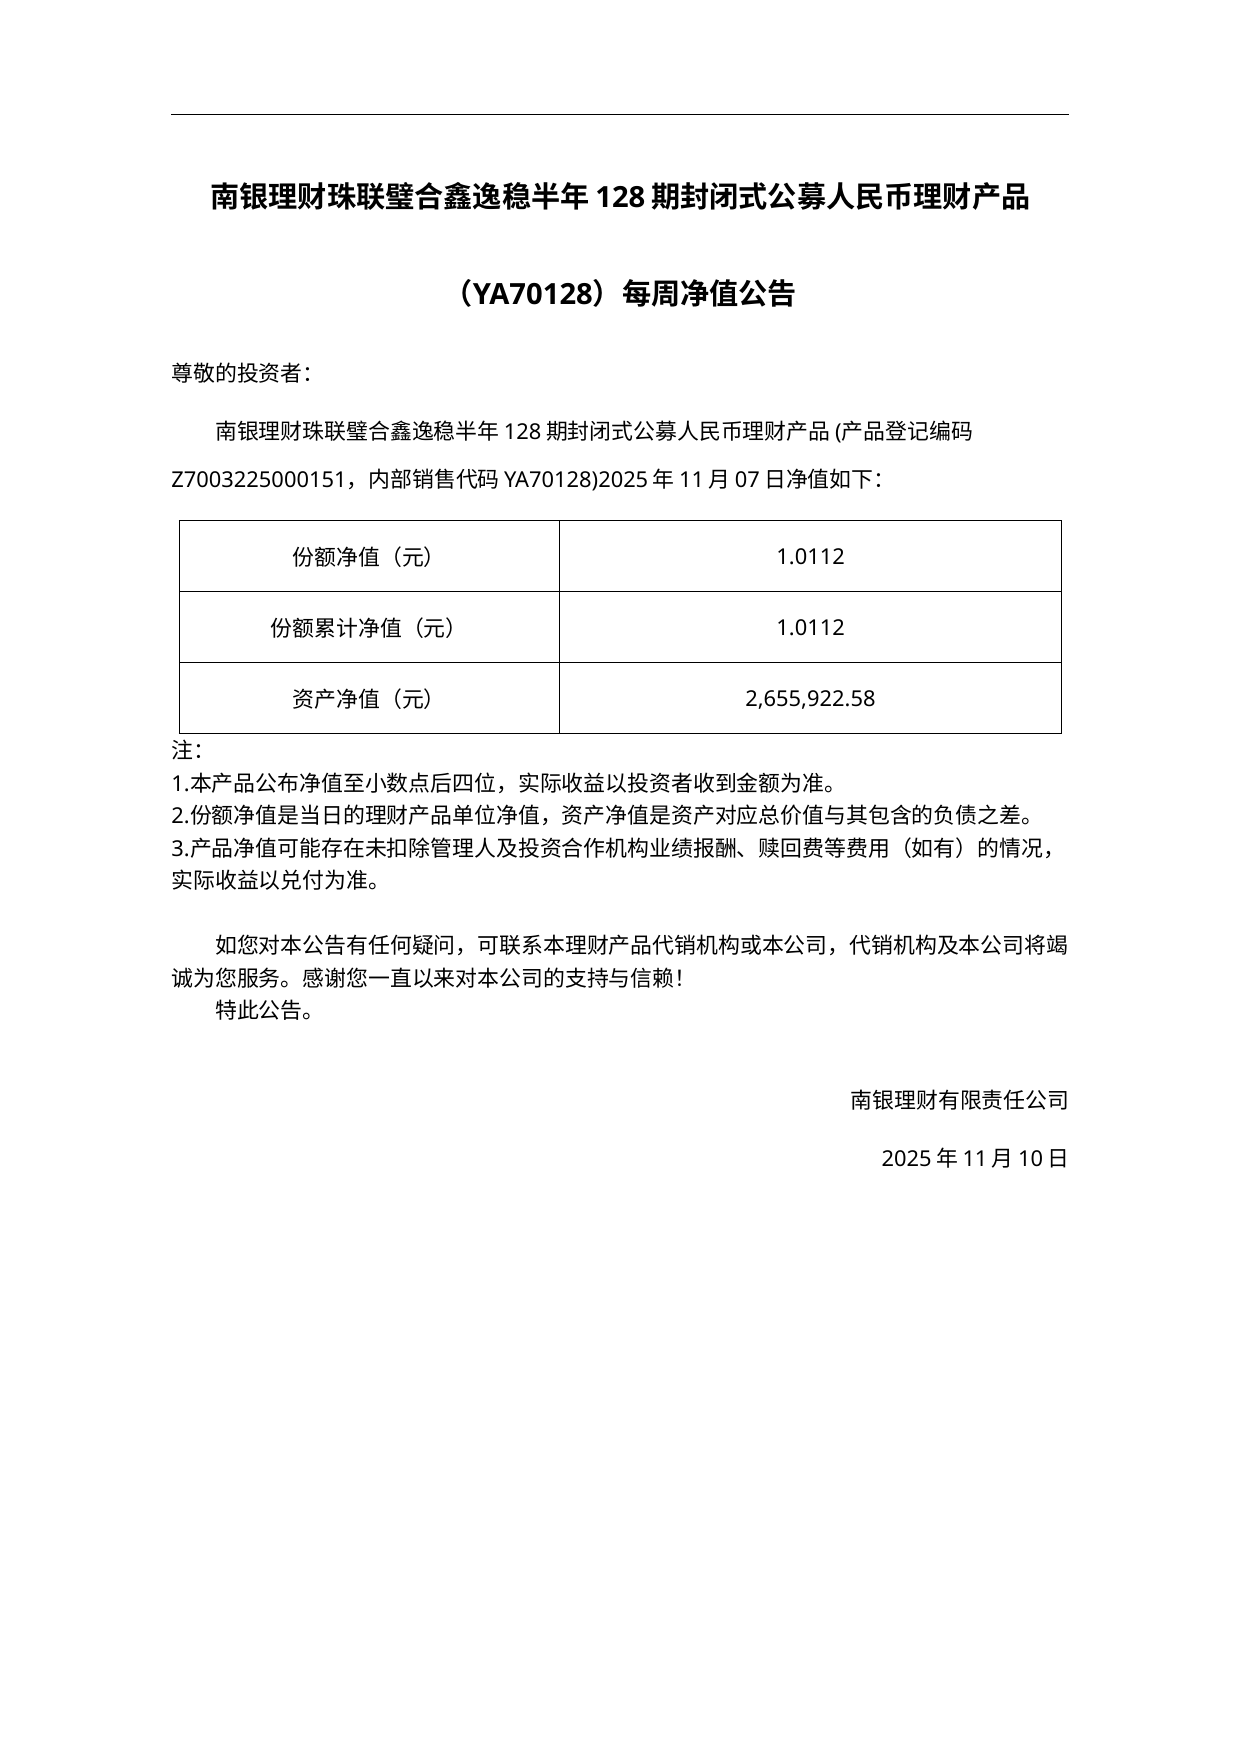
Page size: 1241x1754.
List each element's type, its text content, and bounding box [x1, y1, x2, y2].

table_cell 资产净值（元） [180, 663, 559, 733]
text 特此公告。 [171, 993, 1069, 1025]
text 尊敬的投资者： [171, 355, 1069, 388]
text 南银理财珠联璧合鑫逸稳半年128期封闭式公募人民币理财产品 (产品登记编码Z7003225000151，内部销售代码YA70128)2025年11月07日净值如下： [171, 413, 1069, 494]
text 注： [171, 733, 1069, 765]
text 2.份额净值是当日的理财产品单位净值，资产净值是资产对应总价值与其包含的负债之差。 [171, 798, 1069, 830]
table_header 份额净值（元） [180, 521, 559, 591]
table_cell 2,655,922.58 [560, 663, 1061, 733]
text 2025年11月10日 [171, 1140, 1069, 1173]
table_header 1.0112 [560, 521, 1061, 591]
table_cell 份额累计净值（元） [180, 592, 559, 662]
text 如您对本公告有任何疑问，可联系本理财产品代销机构或本公司，代销机构及本公司将竭诚为您服务。感谢您一直以来对本公司的支持与信赖！ [171, 928, 1069, 993]
text 南银理财有限责任公司 [171, 1082, 1069, 1115]
text 1.本产品公布净值至小数点后四位，实际收益以投资者收到金额为准。 [171, 765, 1069, 798]
table_cell 1.0112 [560, 592, 1061, 662]
text 南银理财珠联璧合鑫逸稳半年128期封闭式公募人民币理财产品（YA70128）每周净值公告 [171, 162, 1069, 324]
text 3.产品净值可能存在未扣除管理人及投资合作机构业绩报酬、赎回费等费用（如有）的情况，实际收益以兑付为准。 [171, 830, 1069, 895]
